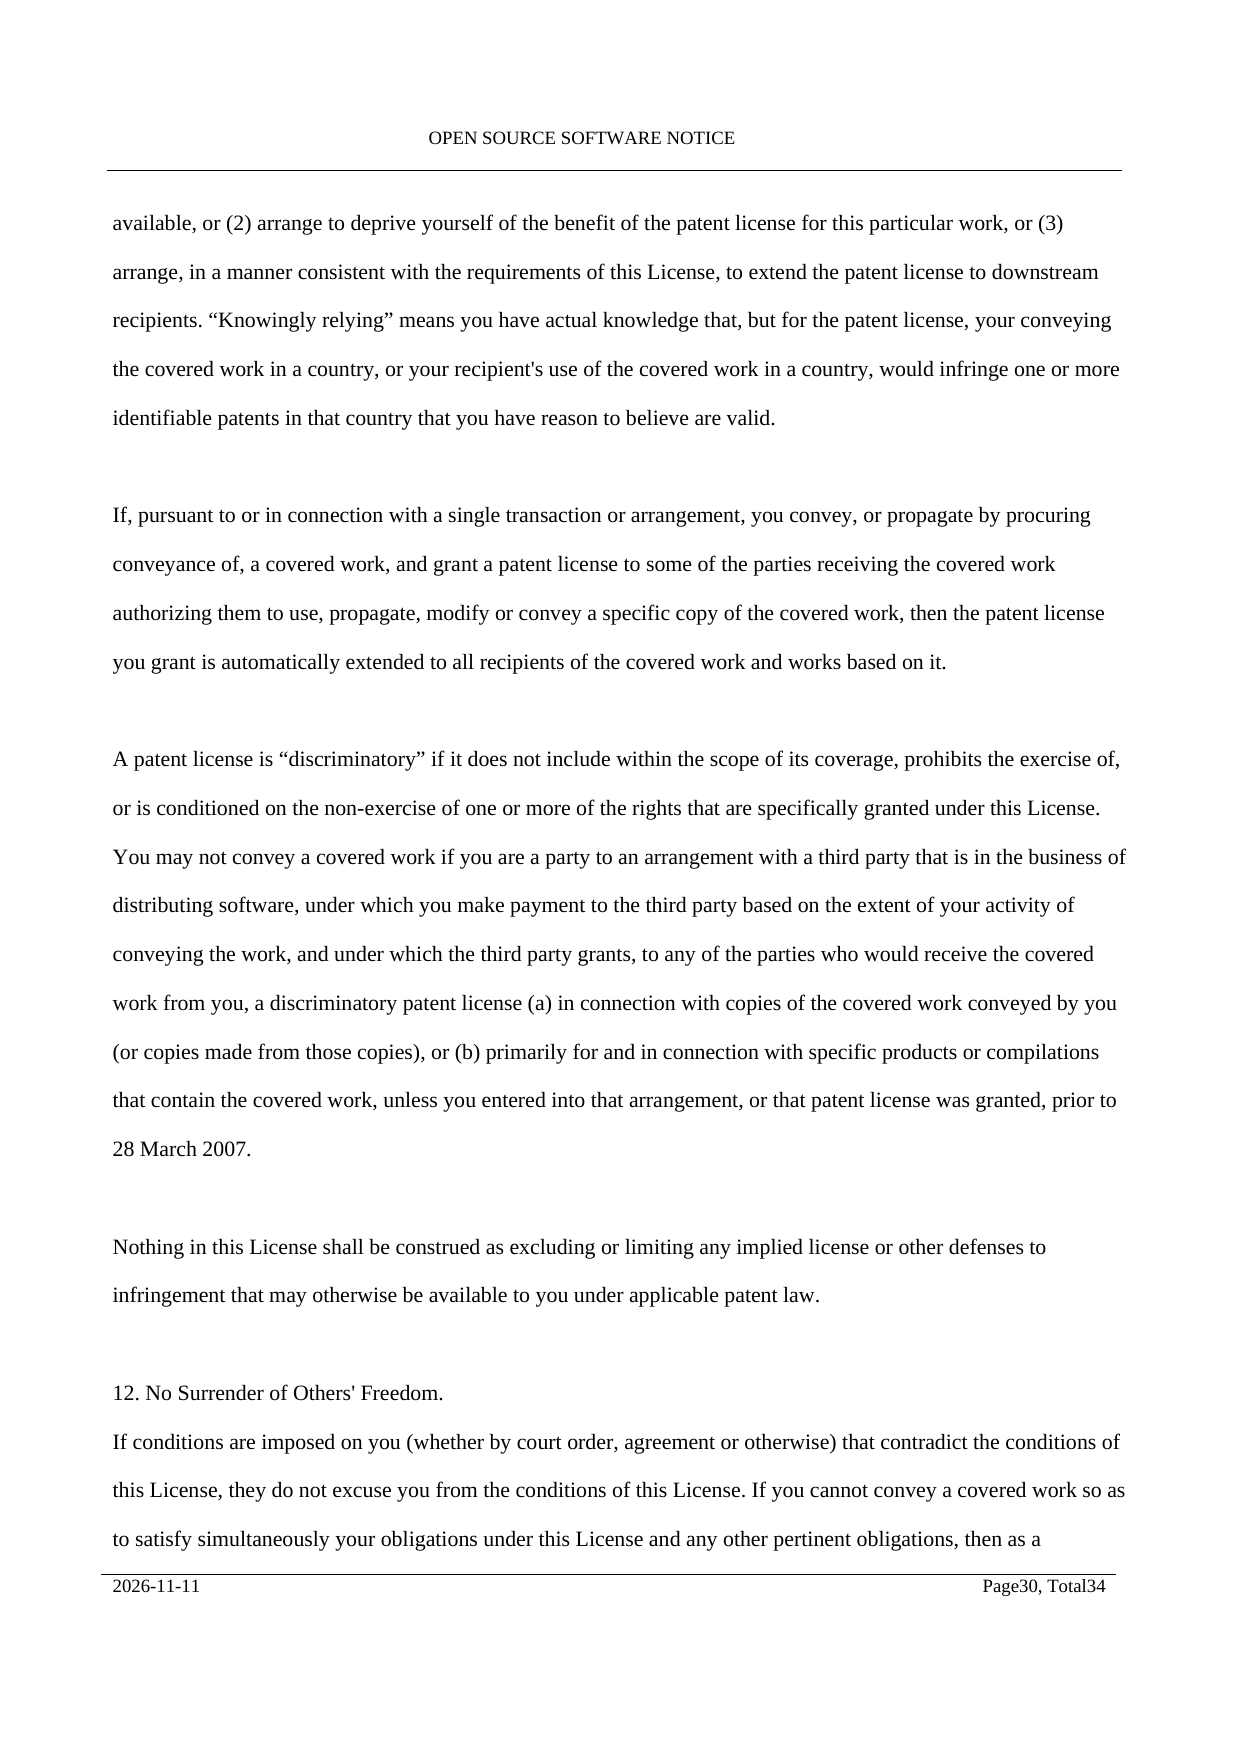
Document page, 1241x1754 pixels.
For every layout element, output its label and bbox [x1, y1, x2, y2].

text [112, 206, 1128, 1555]
